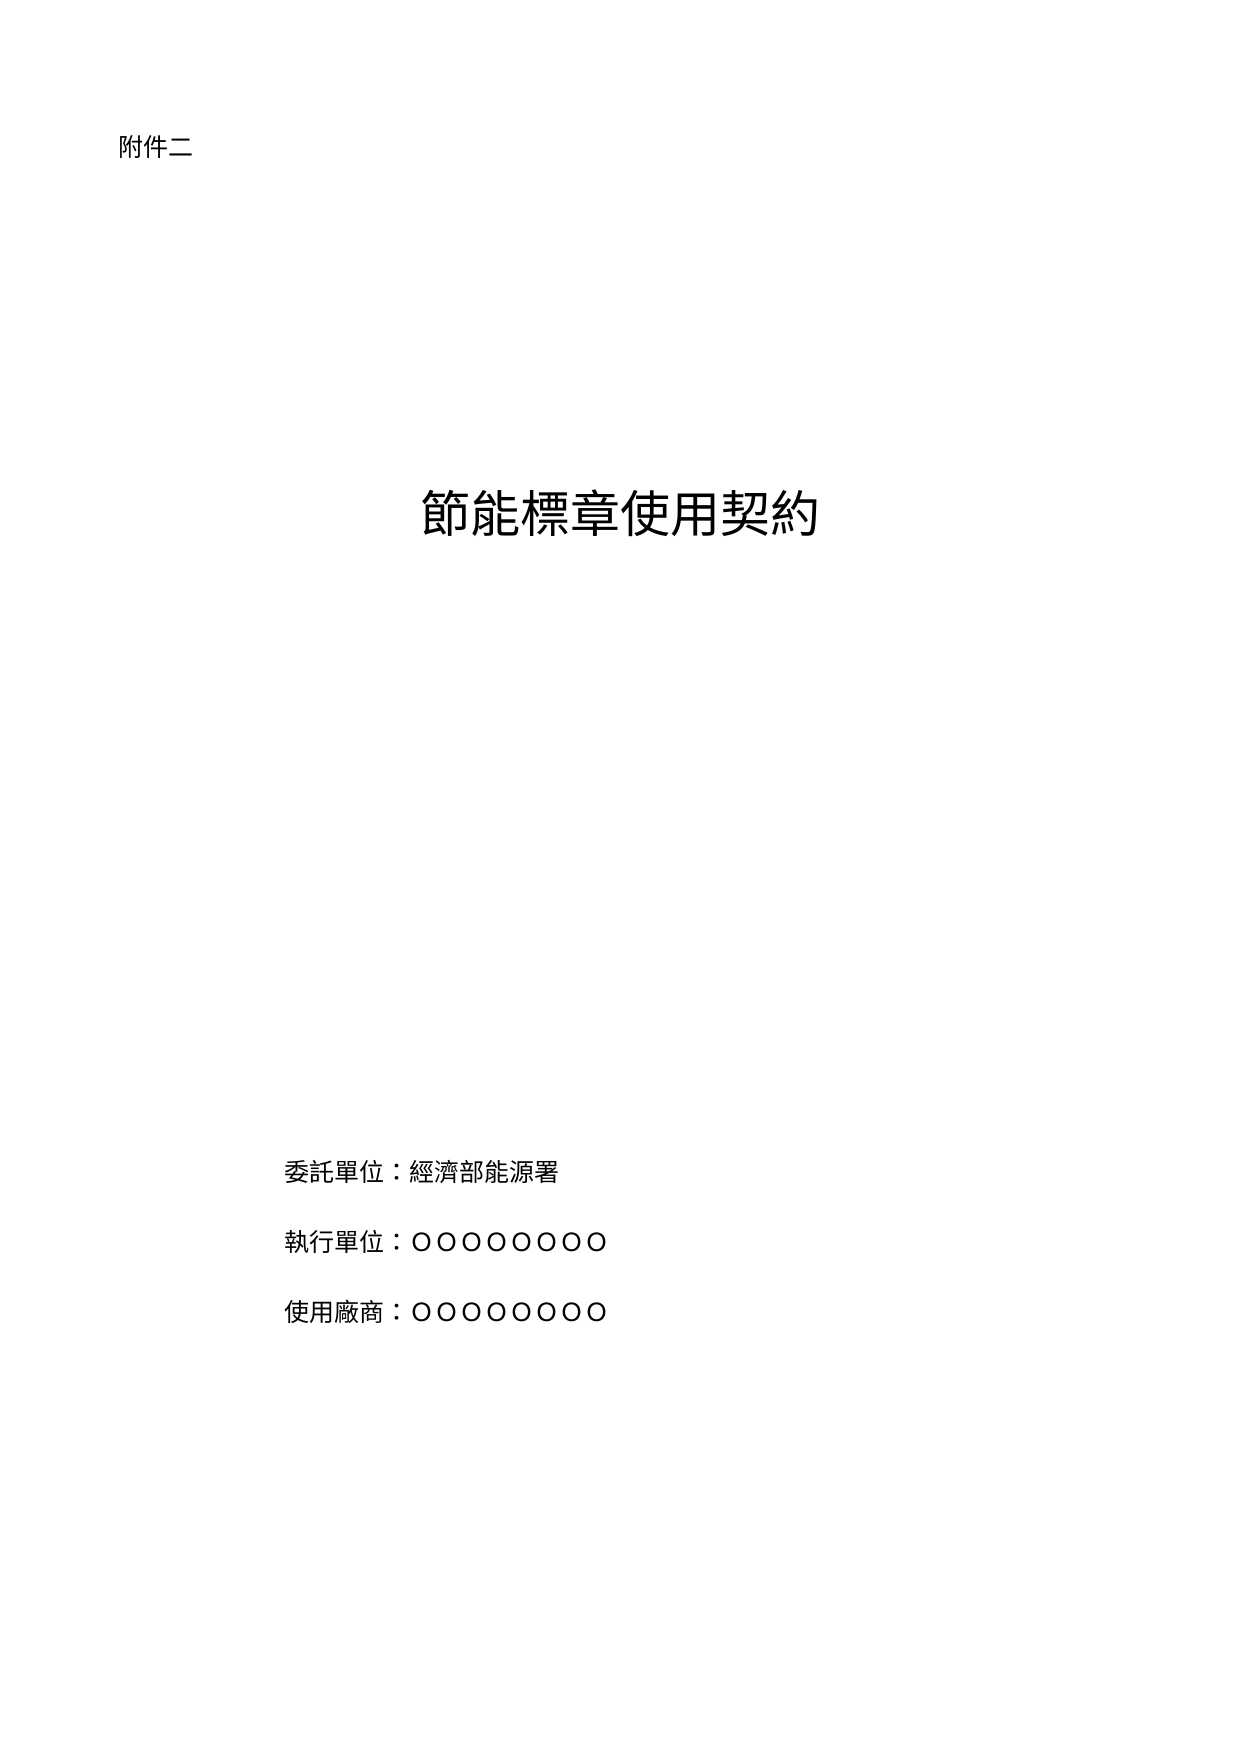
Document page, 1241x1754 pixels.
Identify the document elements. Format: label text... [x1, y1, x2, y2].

text 使用廠商：ＯＯＯＯＯＯＯＯ [207, 1292, 1122, 1329]
text 執行單位：ＯＯＯＯＯＯＯＯ [207, 1222, 1122, 1259]
text 委託單位：經濟部能源署 [207, 1152, 1122, 1189]
text 附件二 [118, 127, 1122, 164]
text 節能標章使用契約 [118, 473, 1122, 548]
